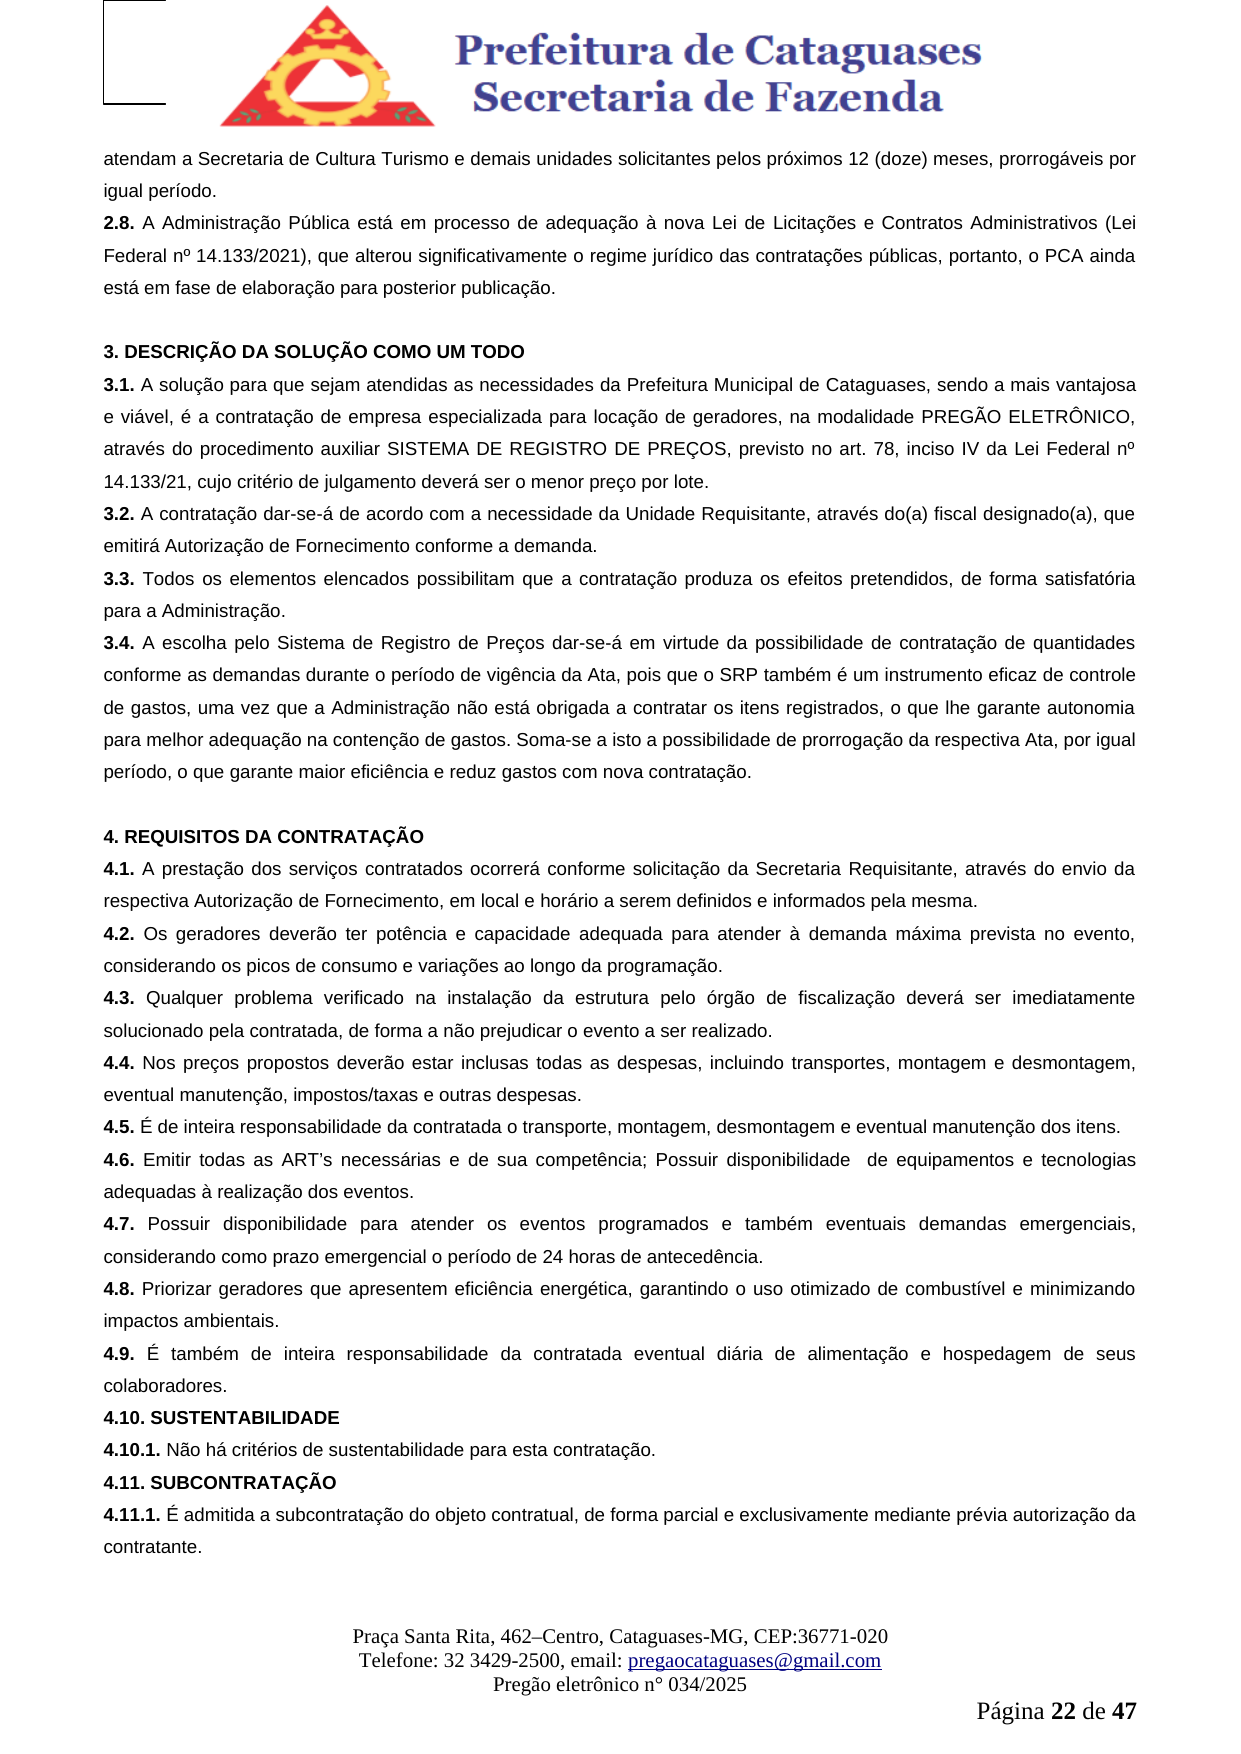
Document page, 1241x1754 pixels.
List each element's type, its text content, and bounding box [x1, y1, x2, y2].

picture [165, 0, 1075, 148]
text 4.9. É também de inteira responsabilidade da contratada eventual diária de alimentação e hospedagem de seus colaboradores. [103, 1342, 1137, 1396]
text 4.1. A prestação dos serviços contratados ocorrerá conforme solicitação da Secretaria Requisitante, através do envio da respectiva Autorização de Fornecimento, em local e horário a serem definidos e informados pela mesma. [103, 858, 1137, 912]
text 4.5. É de inteira responsabilidade da contratada o transporte, montagem, desmontagem e eventual manutenção dos itens. [103, 1116, 1137, 1138]
text 3.1. A solução para que sejam atendidas as necessidades da Prefeitura Municipal de Cataguases, sendo a mais vantajosa e viável, é a contratação de empresa especializada para locação de geradores, na modalidade PREGÃO ELETRÔNICO, através do procedimento auxiliar SISTEMA DE REGISTRO DE PREÇOS, previsto no art. 78, inciso IV da Lei Federal nº 14.133/21, cujo critério de julgamento deverá ser o menor preço por lote. [103, 373, 1137, 492]
text 3.2. A contratação dar-se-á de acordo com a necessidade da Unidade Requisitante, através do(a) fiscal designado(a), que emitirá Autorização de Fornecimento conforme a demanda. [103, 503, 1137, 557]
text 3.4. A escolha pelo Sistema de Registro de Preços dar-se-á em virtude da possibilidade de contratação de quantidades conforme as demandas durante o período de vigência da Ata, pois que o SRP também é um instrumento eficaz de controle de gastos, uma vez que a Administração não está obrigada a contratar os itens registrados, o que lhe garante autonomia para melhor adequação na contenção de gastos. Soma-se a isto a possibilidade de prorrogação da respectiva Ata, por igual período, o que garante maior eficiência e reduz gastos com nova contratação. [103, 632, 1137, 783]
text 4.7. Possuir disponibilidade para atender os eventos programados e também eventuais demandas emergenciais, considerando como prazo emergencial o período de 24 horas de antecedência. [103, 1213, 1137, 1267]
text 4.4. Nos preços propostos deverão estar inclusas todas as despesas, incluindo transportes, montagem e desmontagem, eventual manutenção, impostos/taxas e outras despesas. [103, 1052, 1137, 1106]
text 4.2. Os geradores deverão ter potência e capacidade adequada para atender à demanda máxima prevista no evento, considerando os picos de consumo e variações ao longo da programação. [103, 922, 1137, 976]
text 4.8. Priorizar geradores que apresentem eficiência energética, garantindo o uso otimizado de combustível e minimizando impactos ambientais. [103, 1278, 1137, 1332]
text 4.10. SUSTENTABILIDADE [103, 1407, 1137, 1428]
text 3. DESCRIÇÃO DA SOLUÇÃO COMO UM TODO [103, 341, 1137, 363]
text 4.11. SUBCONTRATAÇÃO [103, 1471, 1137, 1493]
text 4.11.1. É admitida a subcontratação do objeto contratual, de forma parcial e exclusivamente mediante prévia autorização da contratante. [103, 1504, 1137, 1558]
text 3.3. Todos os elementos elencados possibilitam que a contratação produza os efeitos pretendidos, de forma satisfatória para a Administração. [103, 567, 1137, 621]
text 4.6. Emitir todas as ART’s necessárias e de sua competência; Possuir disponibilidade de equipamentos e tecnologias adequadas à realização dos eventos. [103, 1148, 1137, 1202]
text 4. REQUISITOS DA CONTRATAÇÃO [103, 826, 1137, 847]
text 4.3. Qualquer problema verificado na instalação da estrutura pelo órgão de fiscalização deverá ser imediatamente solucionado pela contratada, de forma a não prejudicar o evento a ser realizado. [103, 987, 1137, 1041]
text 2.8. A Administração Pública está em processo de adequação à nova Lei de Licitações e Contratos Administrativos (Lei Federal nº 14.133/2021), que alterou significativamente o regime jurídico das contratações públicas, portanto, o PCA ainda está em fase de elaboração para posterior publicação. [103, 212, 1137, 298]
text 4.10.1. Não há critérios de sustentabilidade para esta contratação. [103, 1439, 1137, 1461]
